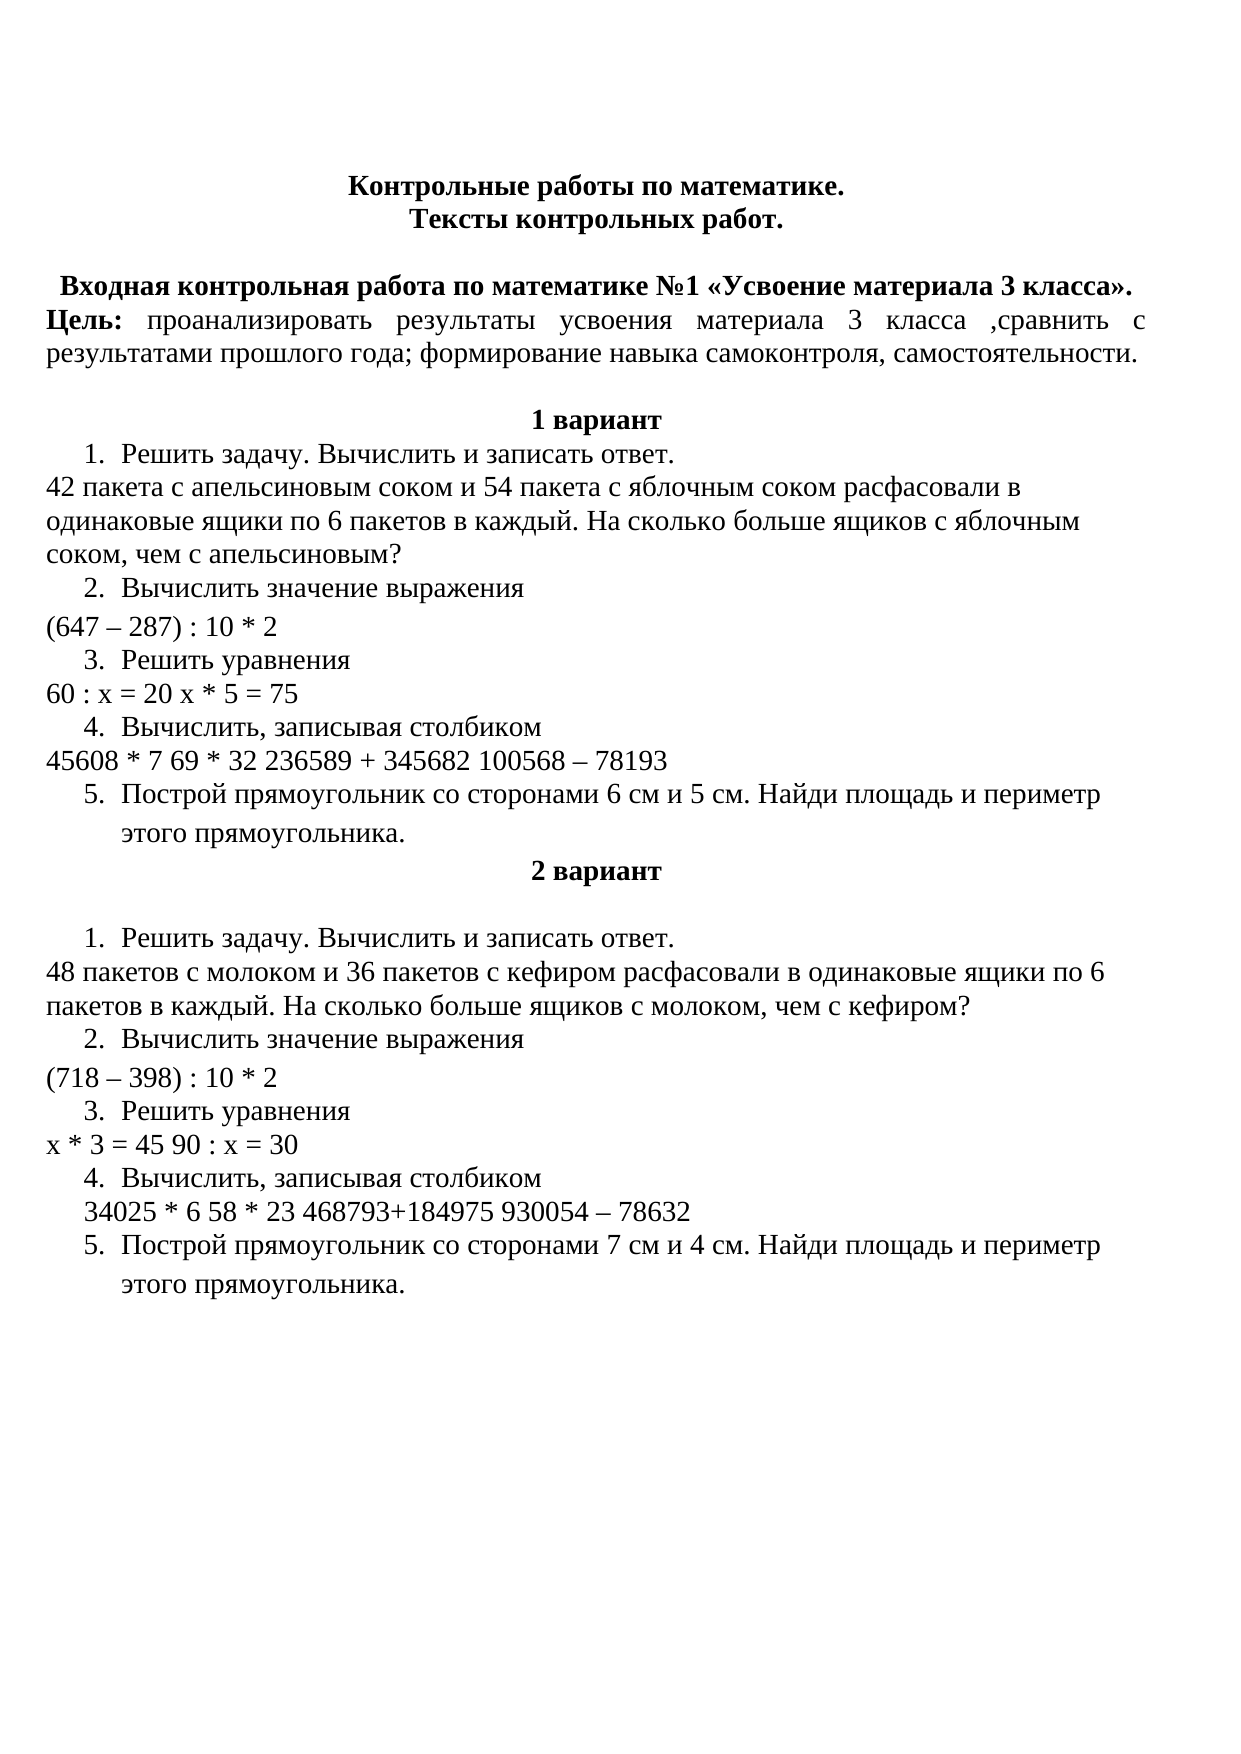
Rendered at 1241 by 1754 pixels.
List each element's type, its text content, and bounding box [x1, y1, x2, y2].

text 2 вариант [46, 853, 1146, 887]
list Вычислить значение выражения [83, 570, 1146, 604]
text 42 пакета с апельсиновым соком и 54 пакета с яблочным соком расфасовали в одинаковые ящики по 6 пакетов в каждый. На сколько больше ящиков с яблочным соком, чем с апельсиновым? [46, 469, 1146, 570]
text 1 вариант [46, 402, 1146, 436]
list Вычислить, записывая столбиком [83, 709, 1146, 743]
list Вычислить, записывая столбиком [83, 1160, 1146, 1194]
text (647 – 287) : 10 * 2 [46, 609, 1146, 642]
list Решить задачу. Вычислить и записать ответ. [83, 921, 1146, 954]
list Решить уравнения [83, 1093, 1146, 1127]
text (718 – 398) : 10 * 2 [46, 1060, 1146, 1093]
text Контрольные работы по математике. [46, 168, 1146, 201]
text Тексты контрольных работ. [46, 201, 1146, 235]
list Решить уравнения [83, 642, 1146, 676]
text х * 3 = 45 90 : х = 30 [46, 1127, 1146, 1160]
list Построй прямоугольник со сторонами 6 см и 5 см. Найди площадь и периметр этого прямоугольника. [83, 776, 1146, 848]
text Входная контрольная работа по математике №1 «Усвоение материала 3 класса». [46, 268, 1146, 302]
text 34025 * 6 58 * 23 468793+184975 930054 – 78632 [84, 1194, 1146, 1227]
text 48 пакетов с молоком и 36 пакетов с кефиром расфасовали в одинаковые ящики по 6 пакетов в каждый. На сколько больше ящиков с молоком, чем с кефиром? [46, 954, 1146, 1021]
list Построй прямоугольник со сторонами 7 см и 4 см. Найди площадь и периметр этого прямоугольника. [83, 1227, 1146, 1299]
text Цель: проанализировать результаты усвоения материала 3 класса ,сравнить с результатами прошлого года; формирование навыка самоконтроля, самостоятельности. [46, 302, 1146, 369]
list Решить задачу. Вычислить и записать ответ. [83, 436, 1146, 469]
text 45608 * 7 69 * 32 236589 + 345682 100568 – 78193 [46, 743, 1146, 776]
text 60 : х = 20 х * 5 = 75 [46, 676, 1146, 709]
list Вычислить значение выражения [83, 1021, 1146, 1055]
